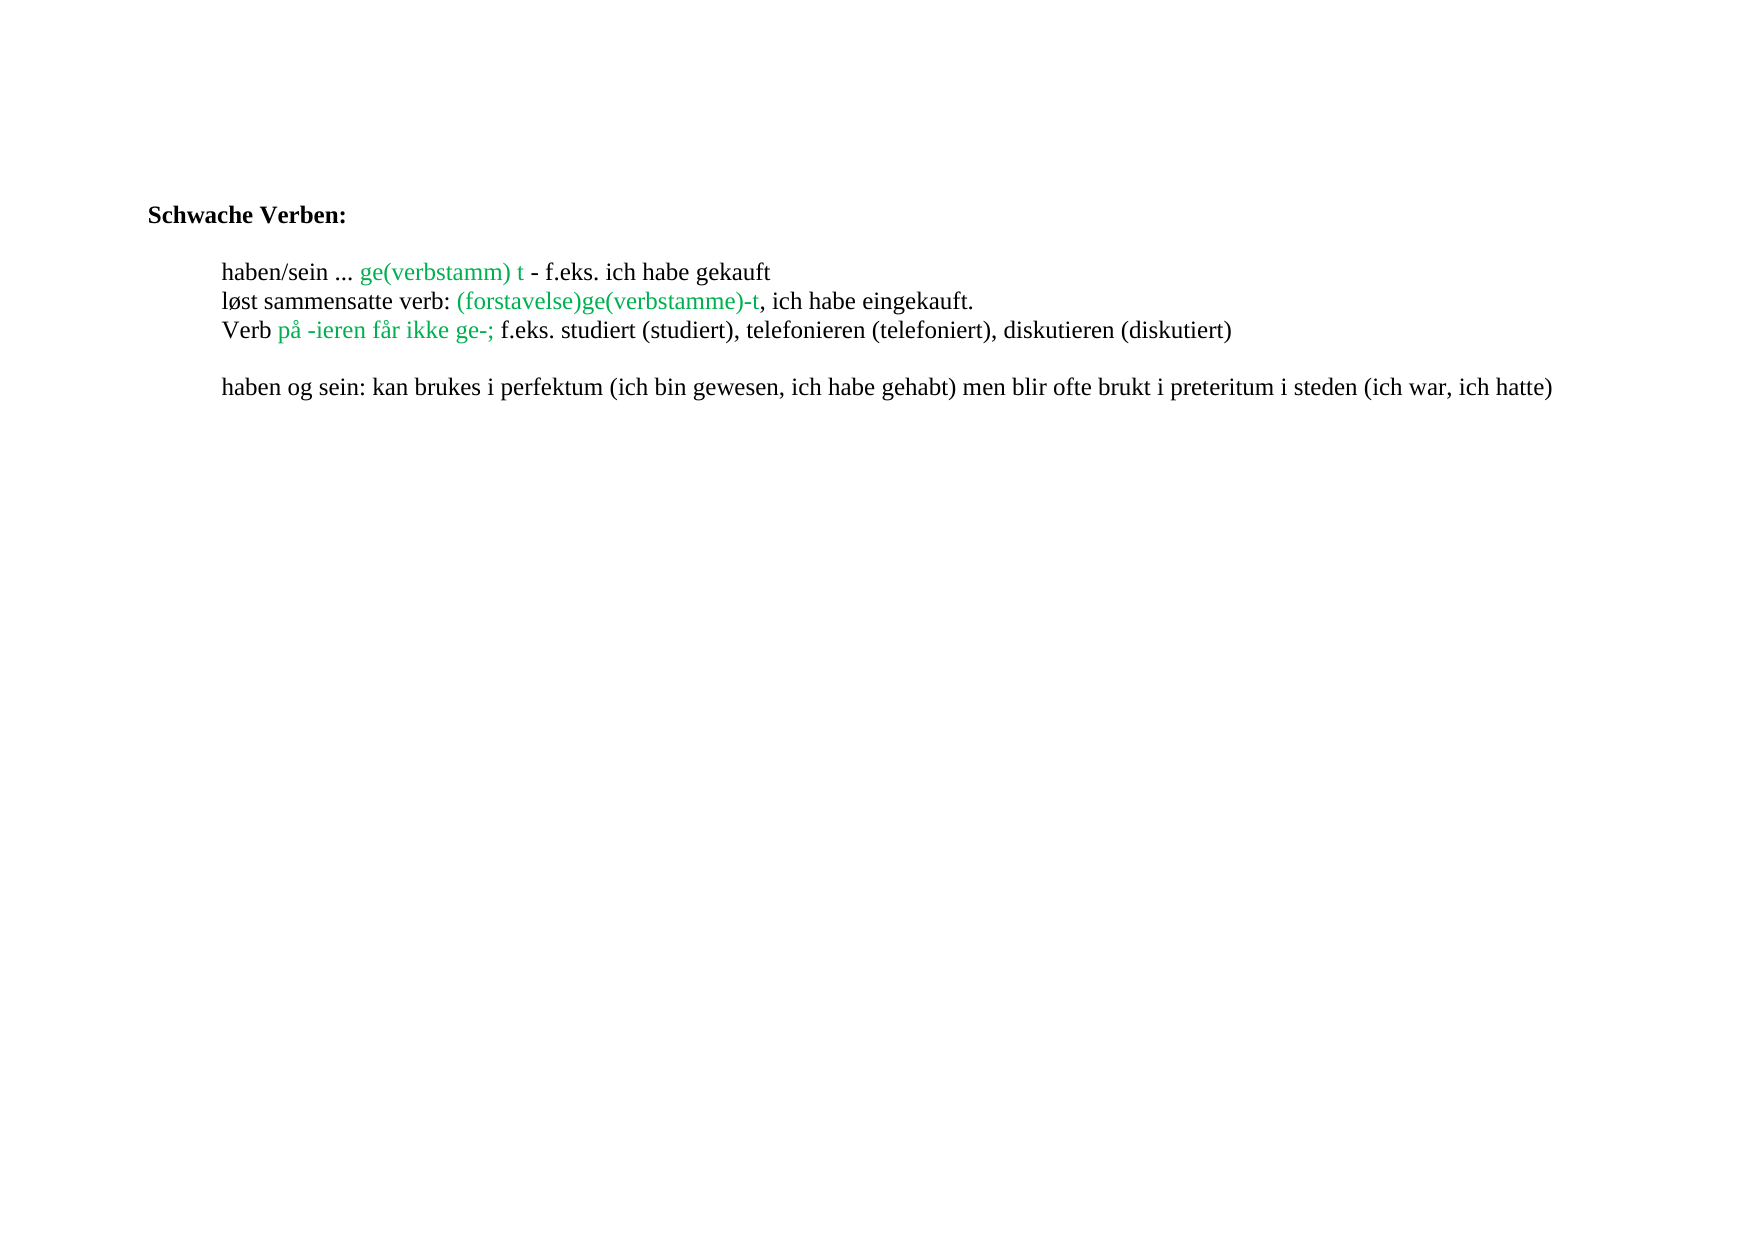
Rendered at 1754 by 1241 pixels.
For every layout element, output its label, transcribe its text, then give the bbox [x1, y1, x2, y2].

text Schwache Verben: [148, 201, 1606, 257]
text løst sammensatte verb: (forstavelse)ge(verbstamme)-t, ich habe eingekauft. Verb på -ieren får ikke ge-; f.eks. studiert (studiert), telefonieren (telefoniert), diskutieren (diskutiert) haben og sein: kan brukes i perfektum (ich bin gewesen, ich habe gehabt) men blir ofte brukt i preteritum i steden (ich war, ich hatte) [221, 286, 1606, 401]
text haben/sein ... ge(verbstamm) t - f.eks. ich habe gekauft [148, 257, 1606, 286]
